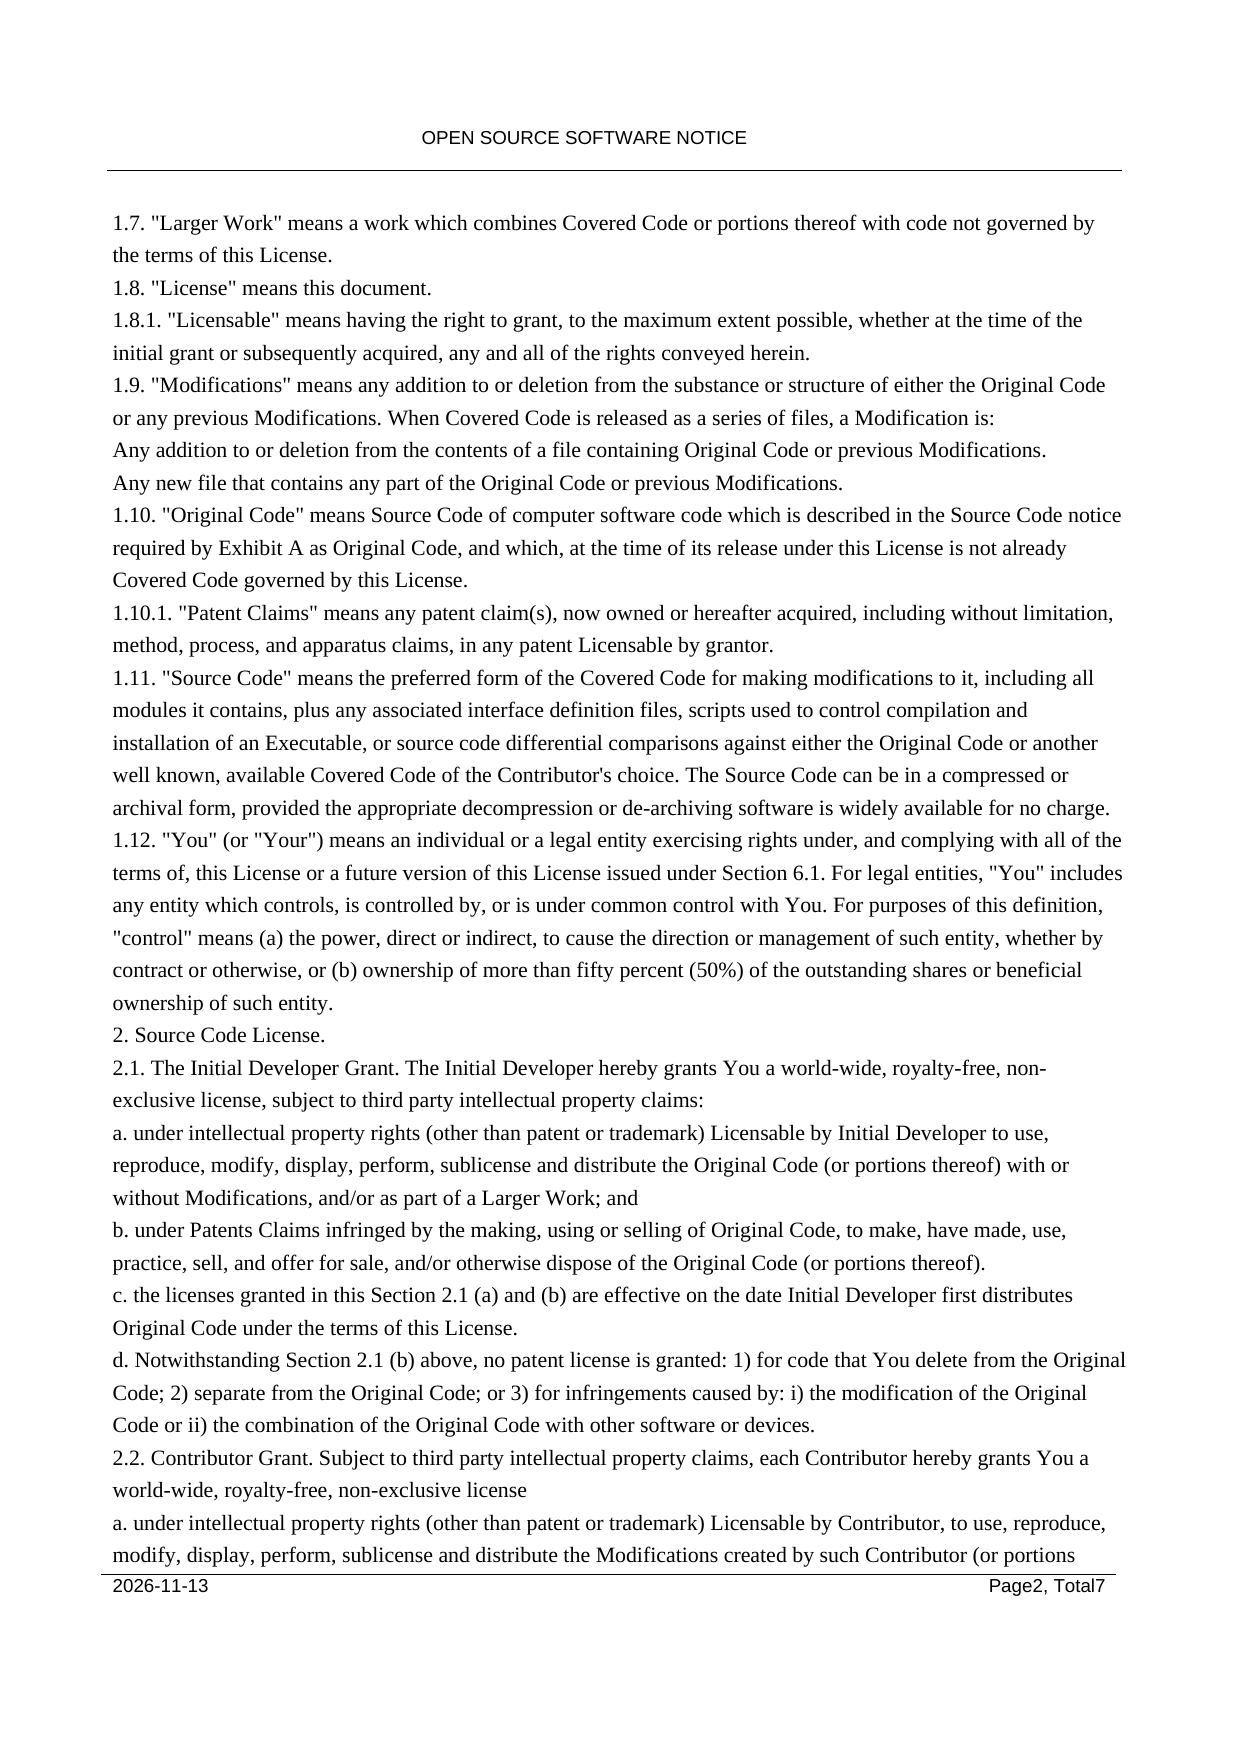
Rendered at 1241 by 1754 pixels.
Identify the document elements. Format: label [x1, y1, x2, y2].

text [112, 206, 1128, 1571]
